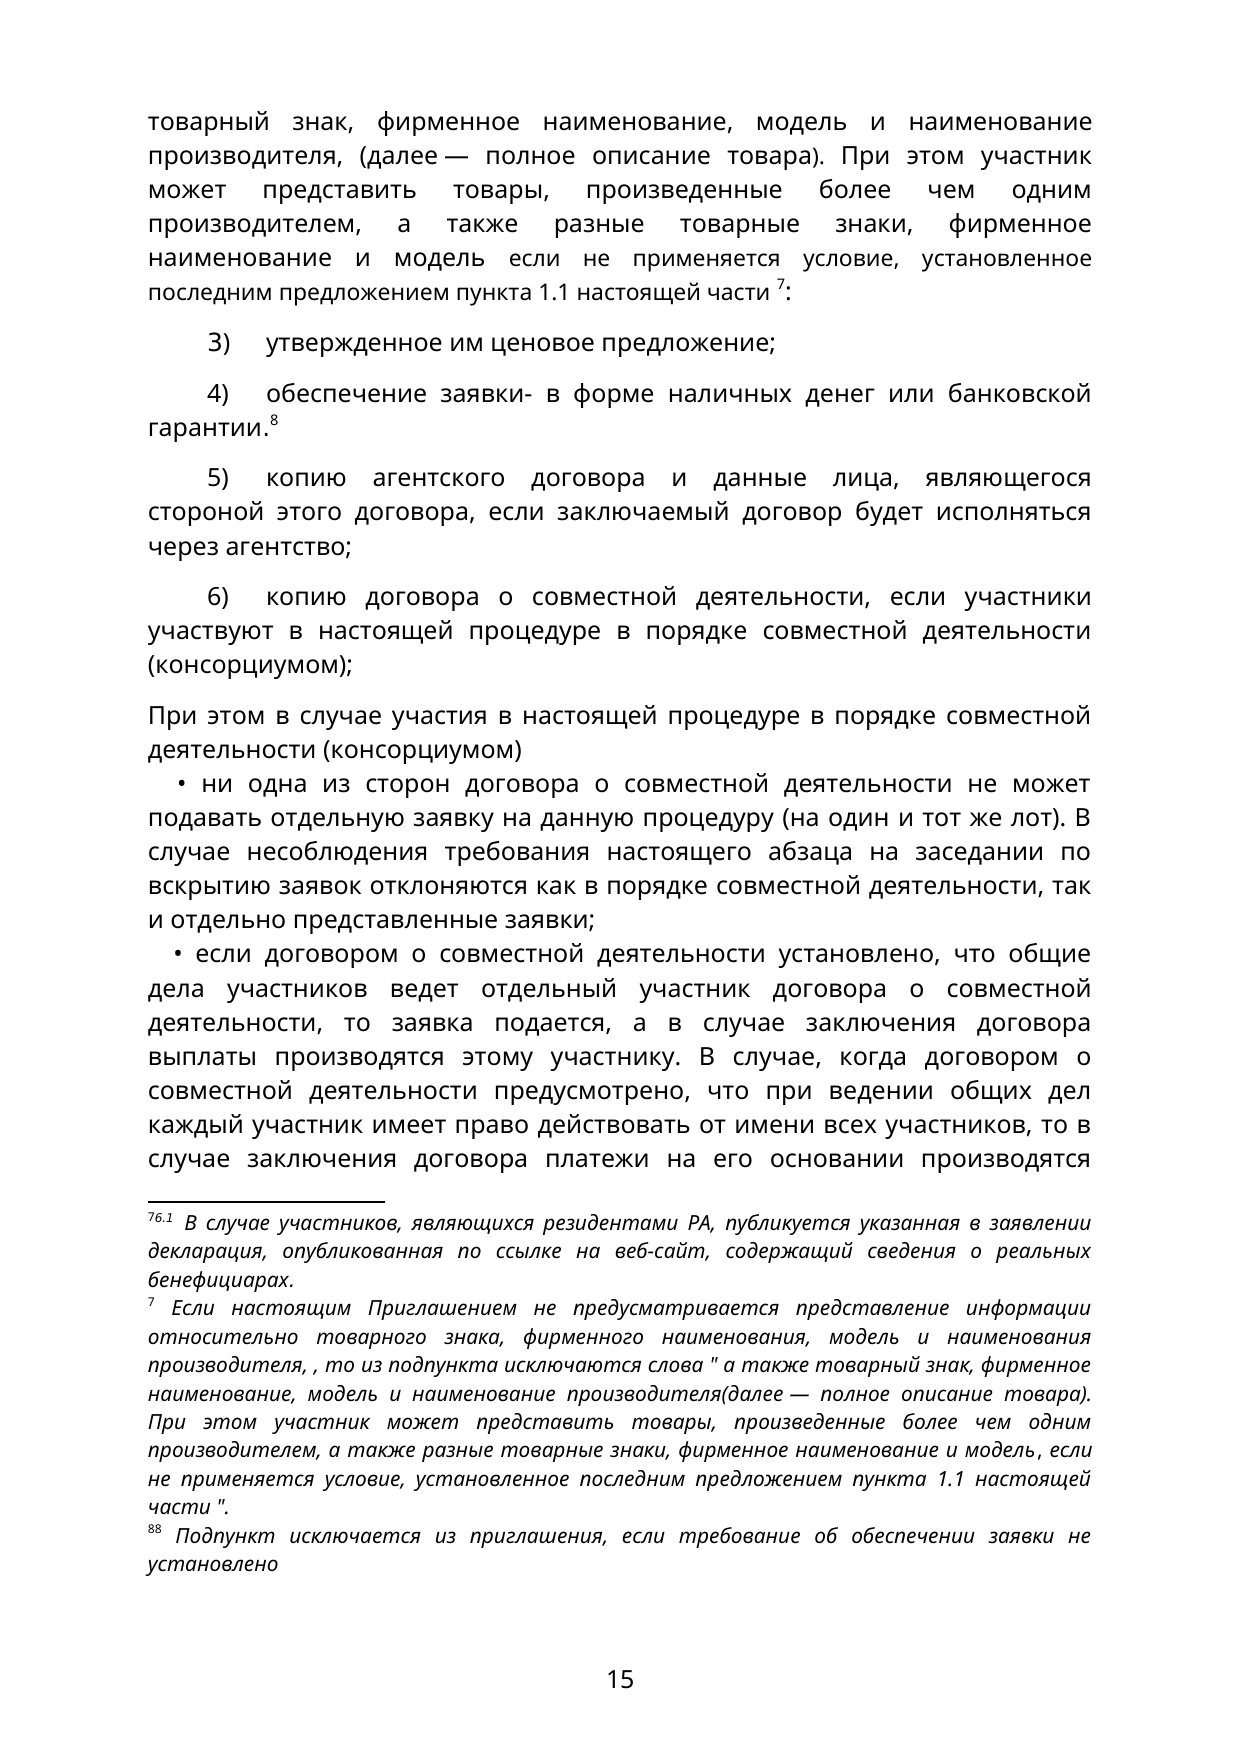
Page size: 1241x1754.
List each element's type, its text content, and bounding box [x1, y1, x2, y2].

text • ни одна из сторон договора о совместной деятельности не может подавать отдельную заявку на данную процедуру (на один и тот же лот). В случае несоблюдения требования настоящего абзаца на заседании по вскрытию заявок отклоняются как в порядке совместной деятельности, так и отдельно представленные заявки; [148, 766, 1092, 936]
text • если договором о совместной деятельности установлено, что общие дела участников ведет отдельный участник договора о совместной деятельности, то заявка подается, а в случае заключения договора выплаты производятся этому участнику. В случае, когда договором о совместной деятельности предусмотрено, что при ведении общих дел каждый участник имеет право действовать от имени всех участников, то в случае заключения договора платежи на его основании производятся представившему заявку участнику. [148, 936, 1092, 1174]
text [148, 103, 1092, 308]
text При этом в случае участия в настоящей процедуре в порядке совместной деятельности (консорциумом) [148, 698, 1092, 766]
text 5) копию агентского договора и данные лица, являющегося стороной этого договора, если заключаемый договор будет исполняться через агентство; [148, 460, 1092, 562]
text 3) утвержденное им ценовое предложение; [148, 324, 1092, 358]
text 4) обеспечение заявки- в форме наличных денег или банковской гарантии.8 [148, 375, 1092, 443]
text 6) копию договора о совместной деятельности, если участники участвуют в настоящей процедуре в порядке совместной деятельности (консорциумом); [148, 579, 1092, 681]
